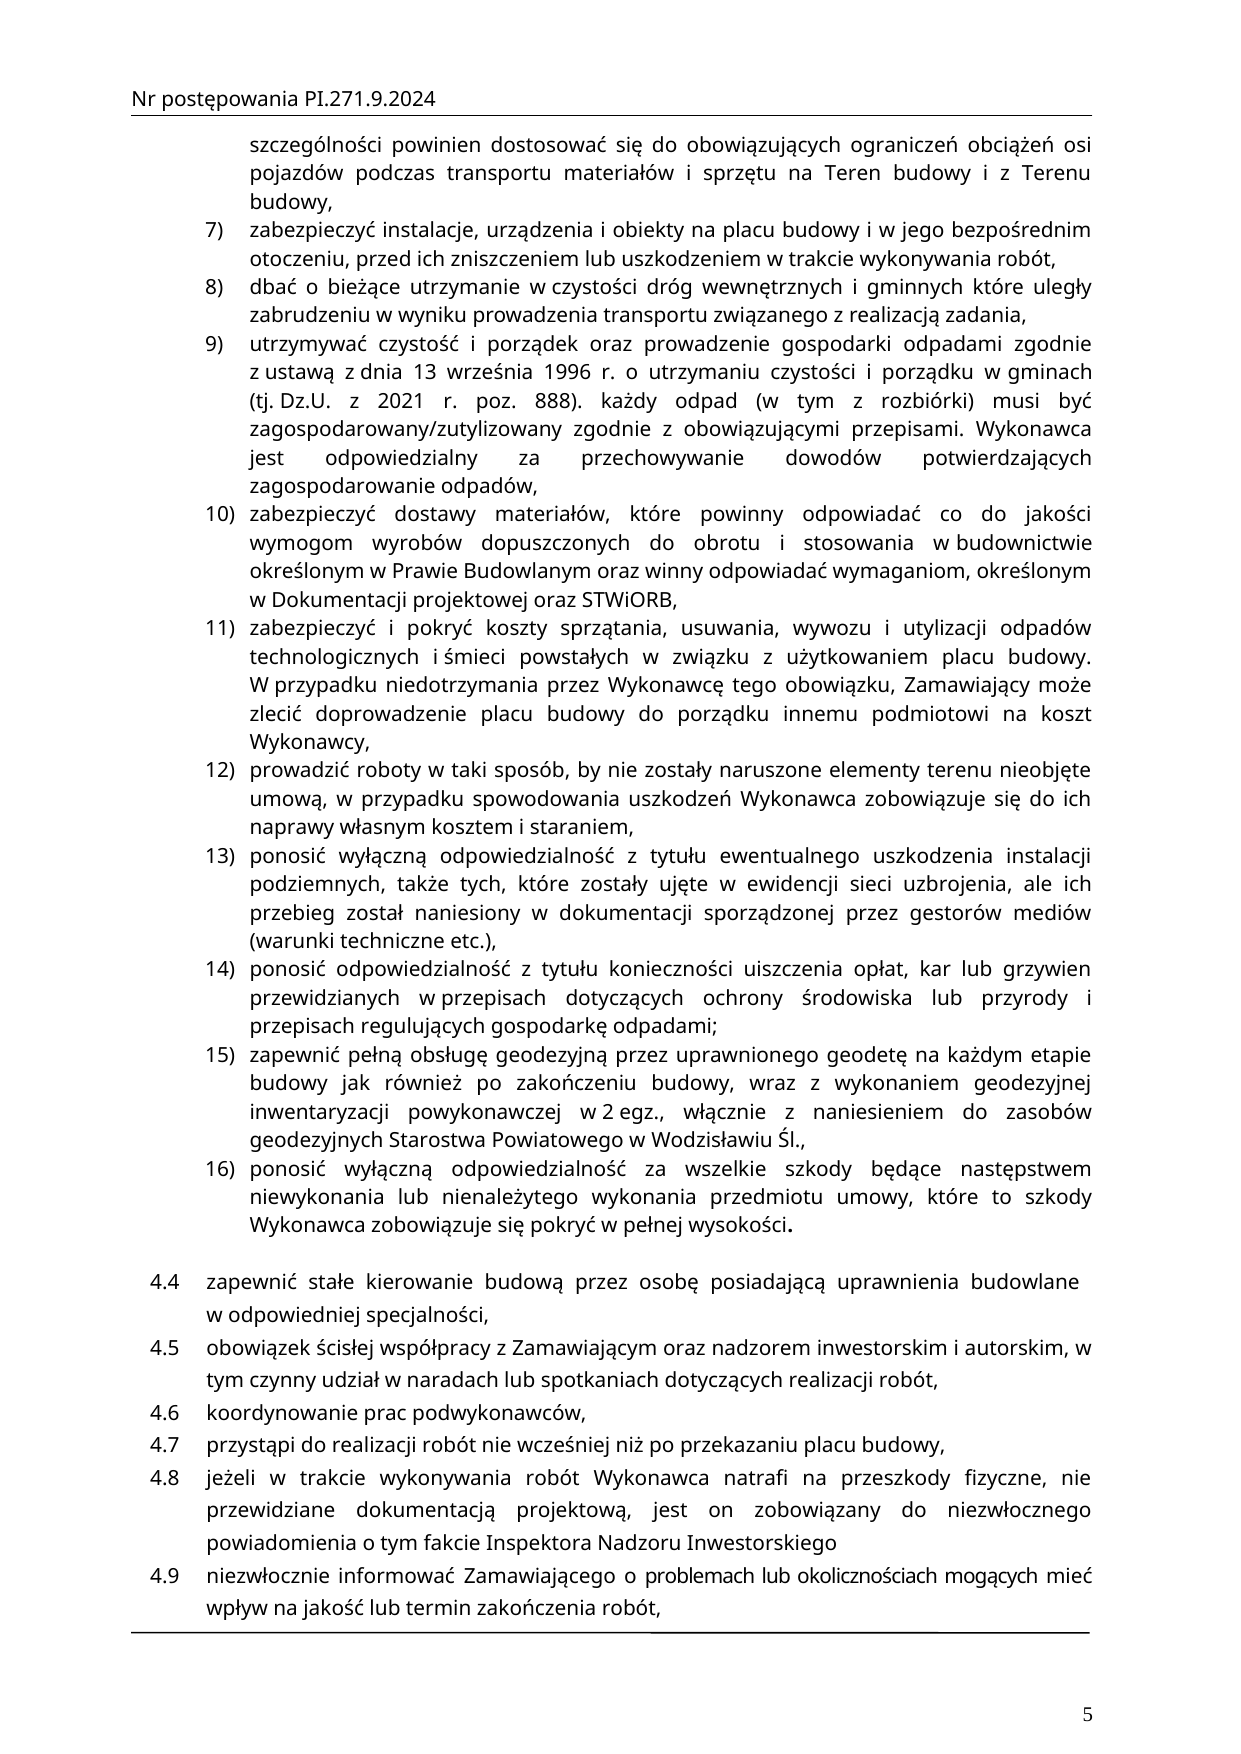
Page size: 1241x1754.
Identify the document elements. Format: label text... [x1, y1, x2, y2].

list ponosić wyłączną odpowiedzialność za wszelkie szkody będące następstwem niewykonania lub nienależytego wykonania przedmiotu umowy, które to szkody Wykonawca zobowiązuje się pokryć w pełnej wysokości. [205, 1154, 1092, 1267]
list zapewnić stałe kierowanie budową przez osobę posiadającą uprawnienia budowlane w odpowiedniej specjalności, [150, 1267, 1092, 1328]
list ponosić wyłączną odpowiedzialność z tytułu ewentualnego uszkodzenia instalacji podziemnych, także tych, które zostały ujęte w ewidencji sieci uzbrojenia, ale ich przebieg został naniesiony w dokumentacji sporządzonej przez gestorów mediów (warunki techniczne etc.), [205, 841, 1092, 954]
list utrzymywać czystość i porządek oraz prowadzenie gospodarki odpadami zgodnie z ustawą z dnia 13 września 1996 r. o utrzymaniu czystości i porządku w gminach (tj. Dz.U. z 2021 r. poz. 888). każdy odpad (w tym z rozbiórki) musi być zagospodarowany/zutylizowany zgodnie z obowiązującymi przepisami. Wykonawca jest odpowiedzialny za przechowywanie dowodów potwierdzających zagospodarowanie odpadów, [205, 329, 1092, 499]
list dbać o bieżące utrzymanie w czystości dróg wewnętrznych i gminnych które uległy zabrudzeniu w wyniku prowadzenia transportu związanego z realizacją zadania, [205, 272, 1092, 329]
list zabezpieczyć dostawy materiałów, które powinny odpowiadać co do jakości wymogom wyrobów dopuszczonych do obrotu i stosowania w budownictwie określonym w Prawie Budowlanym oraz winny odpowiadać wymaganiom, określonym w Dokumentacji projektowej oraz STWiORB, [205, 499, 1092, 613]
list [205, 130, 1092, 215]
list zabezpieczyć instalacje, urządzenia i obiekty na placu budowy i w jego bezpośrednim otoczeniu, przed ich zniszczeniem lub uszkodzeniem w trakcie wykonywania robót, [205, 215, 1092, 272]
list zabezpieczyć i pokryć koszty sprzątania, usuwania, wywozu i utylizacji odpadów technologicznych i śmieci powstałych w związku z użytkowaniem placu budowy. W przypadku niedotrzymania przez Wykonawcę tego obowiązku, Zamawiający może zlecić doprowadzenie placu budowy do porządku innemu podmiotowi na koszt Wykonawcy, [205, 613, 1092, 756]
list prowadzić roboty w taki sposób, by nie zostały naruszone elementy terenu nieobjęte umową, w przypadku spowodowania uszkodzeń Wykonawca zobowiązuje się do ich naprawy własnym kosztem i staraniem, [205, 756, 1092, 841]
list niezwłocznie informować Zamawiającego o problemach lub okolicznościach mogących mieć wpływ na jakość lub termin zakończenia robót, [150, 1561, 1092, 1622]
list koordynowanie prac podwykonawców, [150, 1398, 1092, 1426]
list ponosić odpowiedzialność z tytułu konieczności uiszczenia opłat, kar lub grzywien przewidzianych w przepisach dotyczących ochrony środowiska lub przyrody i przepisach regulujących gospodarkę odpadami; [205, 954, 1092, 1040]
list jeżeli w trakcie wykonywania robót Wykonawca natrafi na przeszkody fizyczne, nie przewidziane dokumentacją projektową, jest on zobowiązany do niezwłocznego powiadomienia o tym fakcie Inspektora Nadzoru Inwestorskiego [150, 1463, 1092, 1557]
list przystąpi do realizacji robót nie wcześniej niż po przekazaniu placu budowy, [150, 1430, 1092, 1459]
list zapewnić pełną obsługę geodezyjną przez uprawnionego geodetę na każdym etapie budowy jak również po zakończeniu budowy, wraz z wykonaniem geodezyjnej inwentaryzacji powykonawczej w 2 egz., włącznie z naniesieniem do zasobów geodezyjnych Starostwa Powiatowego w Wodzisławiu Śl., [205, 1040, 1092, 1154]
list obowiązek ścisłej współpracy z Zamawiającym oraz nadzorem inwestorskim i autorskim, w tym czynny udział w naradach lub spotkaniach dotyczących realizacji robót, [150, 1333, 1092, 1394]
